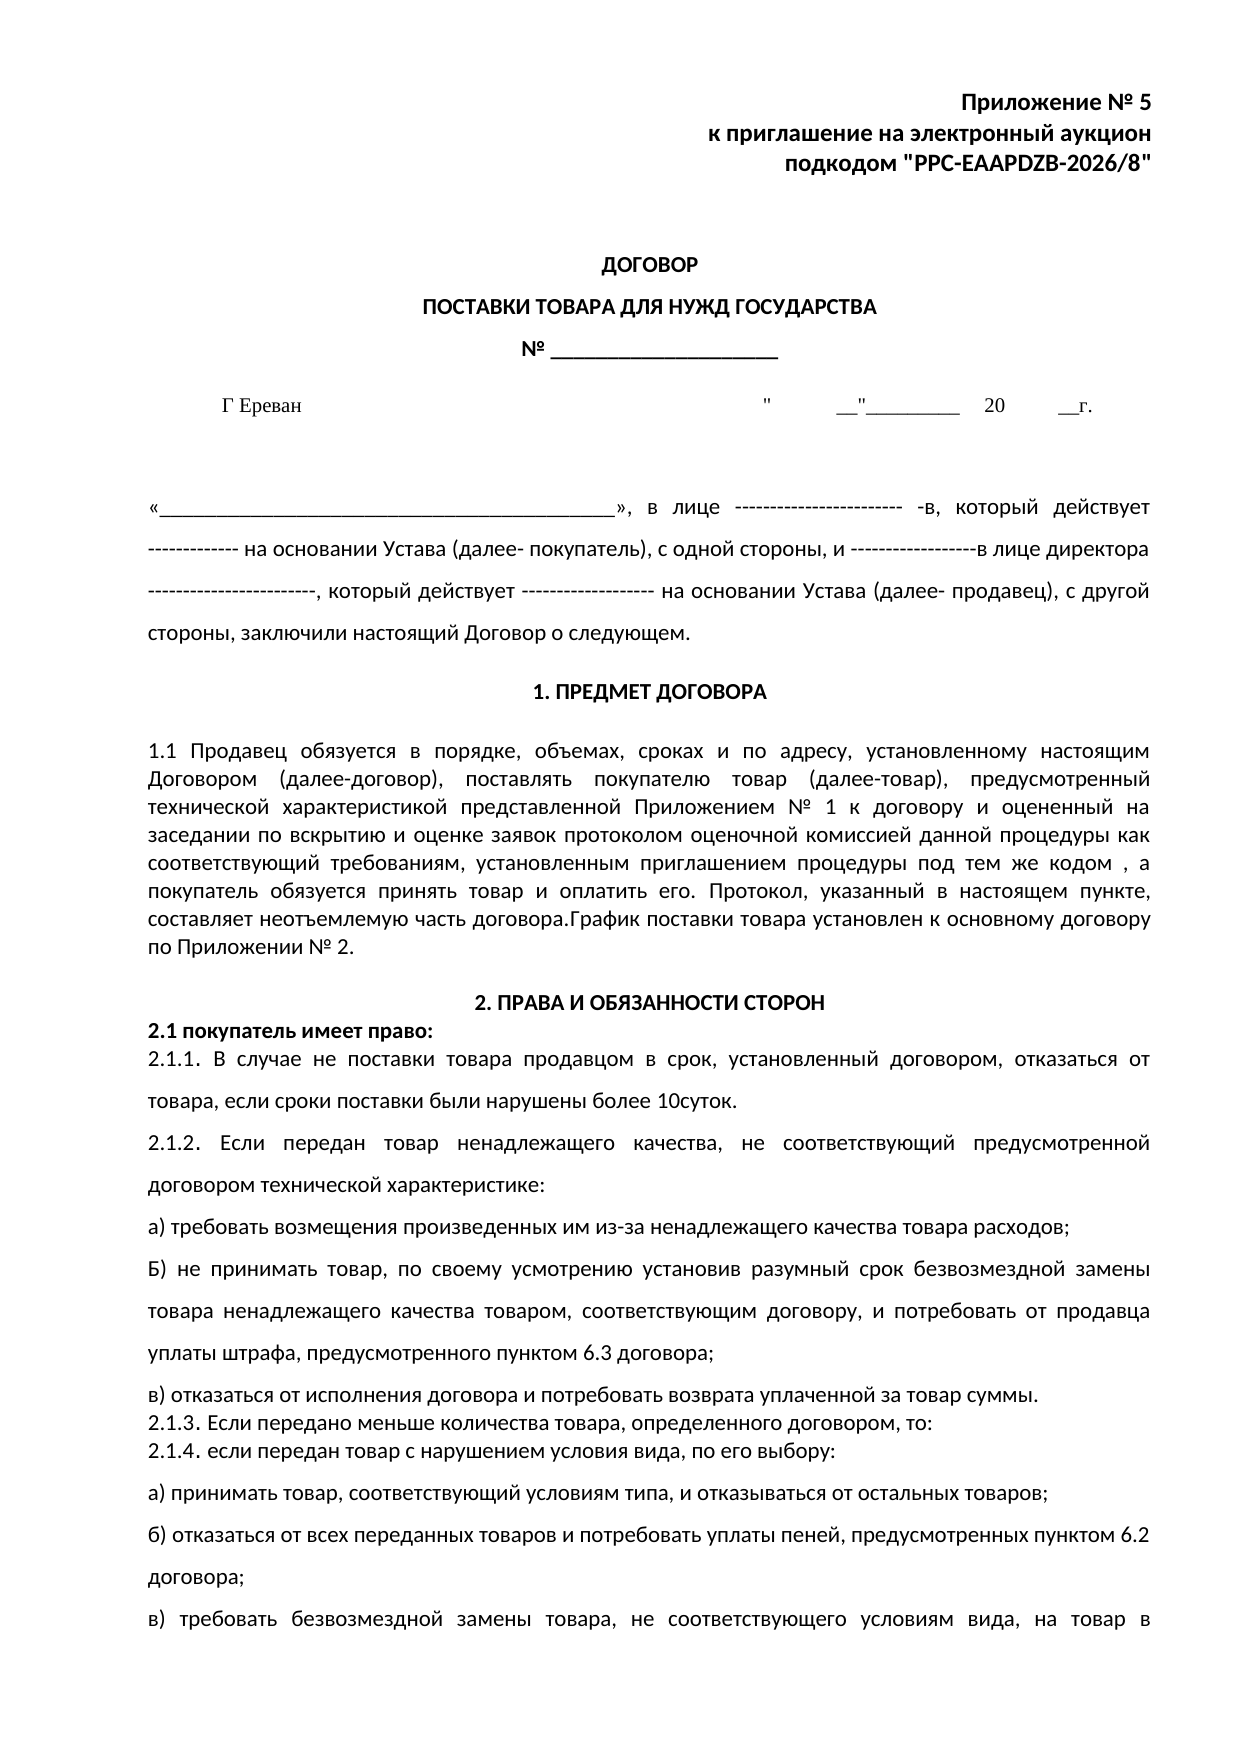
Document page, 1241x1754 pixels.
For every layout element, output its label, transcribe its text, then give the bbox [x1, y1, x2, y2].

text ДОГОВОР [148, 251, 1152, 278]
text к приглашение на электронный аукцион [177, 117, 1152, 147]
list 2.1.1․ В случае не поставки товара продавцом в срок, установленный договором, отказаться от товара, если сроки поставки были нарушены более 10суток. [148, 1044, 1152, 1114]
text в) отказаться от исполнения договора и потребовать возврата уплаченной за товар суммы. [148, 1380, 1152, 1408]
table_header " __"_________ 20 __г. [620, 393, 1104, 434]
text 1. ПРЕДМЕТ ДОГОВОРА [148, 677, 1152, 705]
list б) отказаться от всех переданных товаров и потребовать уплаты пеней, предусмотренных пунктом 6.2 договора; [148, 1520, 1152, 1590]
table_header Г Ереван [136, 393, 620, 434]
text 2.1 покупатель имеет право: [148, 1016, 1152, 1044]
text № ____________________ [148, 334, 1152, 362]
list 2.1.4․ если передан товар с нарушением условия вида, по его выбору: [148, 1436, 1152, 1464]
list а) принимать товар, соответствующий условиям типа, и отказываться от остальных товаров; [148, 1478, 1152, 1506]
text Приложение № 5 [148, 86, 1152, 117]
list 2. ПРАВА И ОБЯЗАННОСТИ СТОРОН [148, 988, 1152, 1016]
list а) требовать возмещения произведенных им из-за ненадлежащего качества товара расходов; [148, 1212, 1152, 1240]
list 2.1.2․ Если передан товар ненадлежащего качества, не соответствующий предусмотренной договором технической характеристике: [148, 1128, 1152, 1198]
text «________________________________________», в лице ------------------------ -в, который действует ------------- на основании Устава (далее- покупатель), с одной стороны, и ------------------в лице директора ------------------------, который действует ------------------- на основании Устава (далее- продавец), с другой стороны, заключили настоящий Договор о следующем. [148, 492, 1152, 646]
text 1.1 Продавец обязуется в порядке, объемах, сроках и по адресу, установленному настоящим Договором (далее-договор), поставлять покупателю товар (далее-товар), предусмотренный технической характеристикой представленной Приложением № 1 к договору и оцененный на заседании по вскрытию и оценке заявок протоколом оценочной комиссией данной процедуры как соответствующий требованиям, установленным приглашением процедуры под тем же кодом , а покупатель обязуется принять товар и оплатить его. Протокол, указанный в настоящем пункте, составляет неотъемлемую часть договора.График поставки товара установлен к основному договору по Приложении № 2. [148, 736, 1152, 960]
text ПОСТАВКИ ТОВАРА ДЛЯ НУЖД ГОСУДАРСТВА [148, 292, 1152, 321]
text подкодом "PPC-EAAPDZB-2026/8" [177, 147, 1152, 178]
list Б) не принимать товар, по своему усмотрению установив разумный срок безвозмездной замены товара ненадлежащего качества товаром, соответствующим договору, и потребовать от продавца уплаты штрафа, предусмотренного пунктом 6.3 договора; [148, 1254, 1152, 1366]
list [148, 1604, 1152, 1632]
text 2.1.3․ Если передано меньше количества товара, определенного договором, то: [148, 1408, 1152, 1436]
